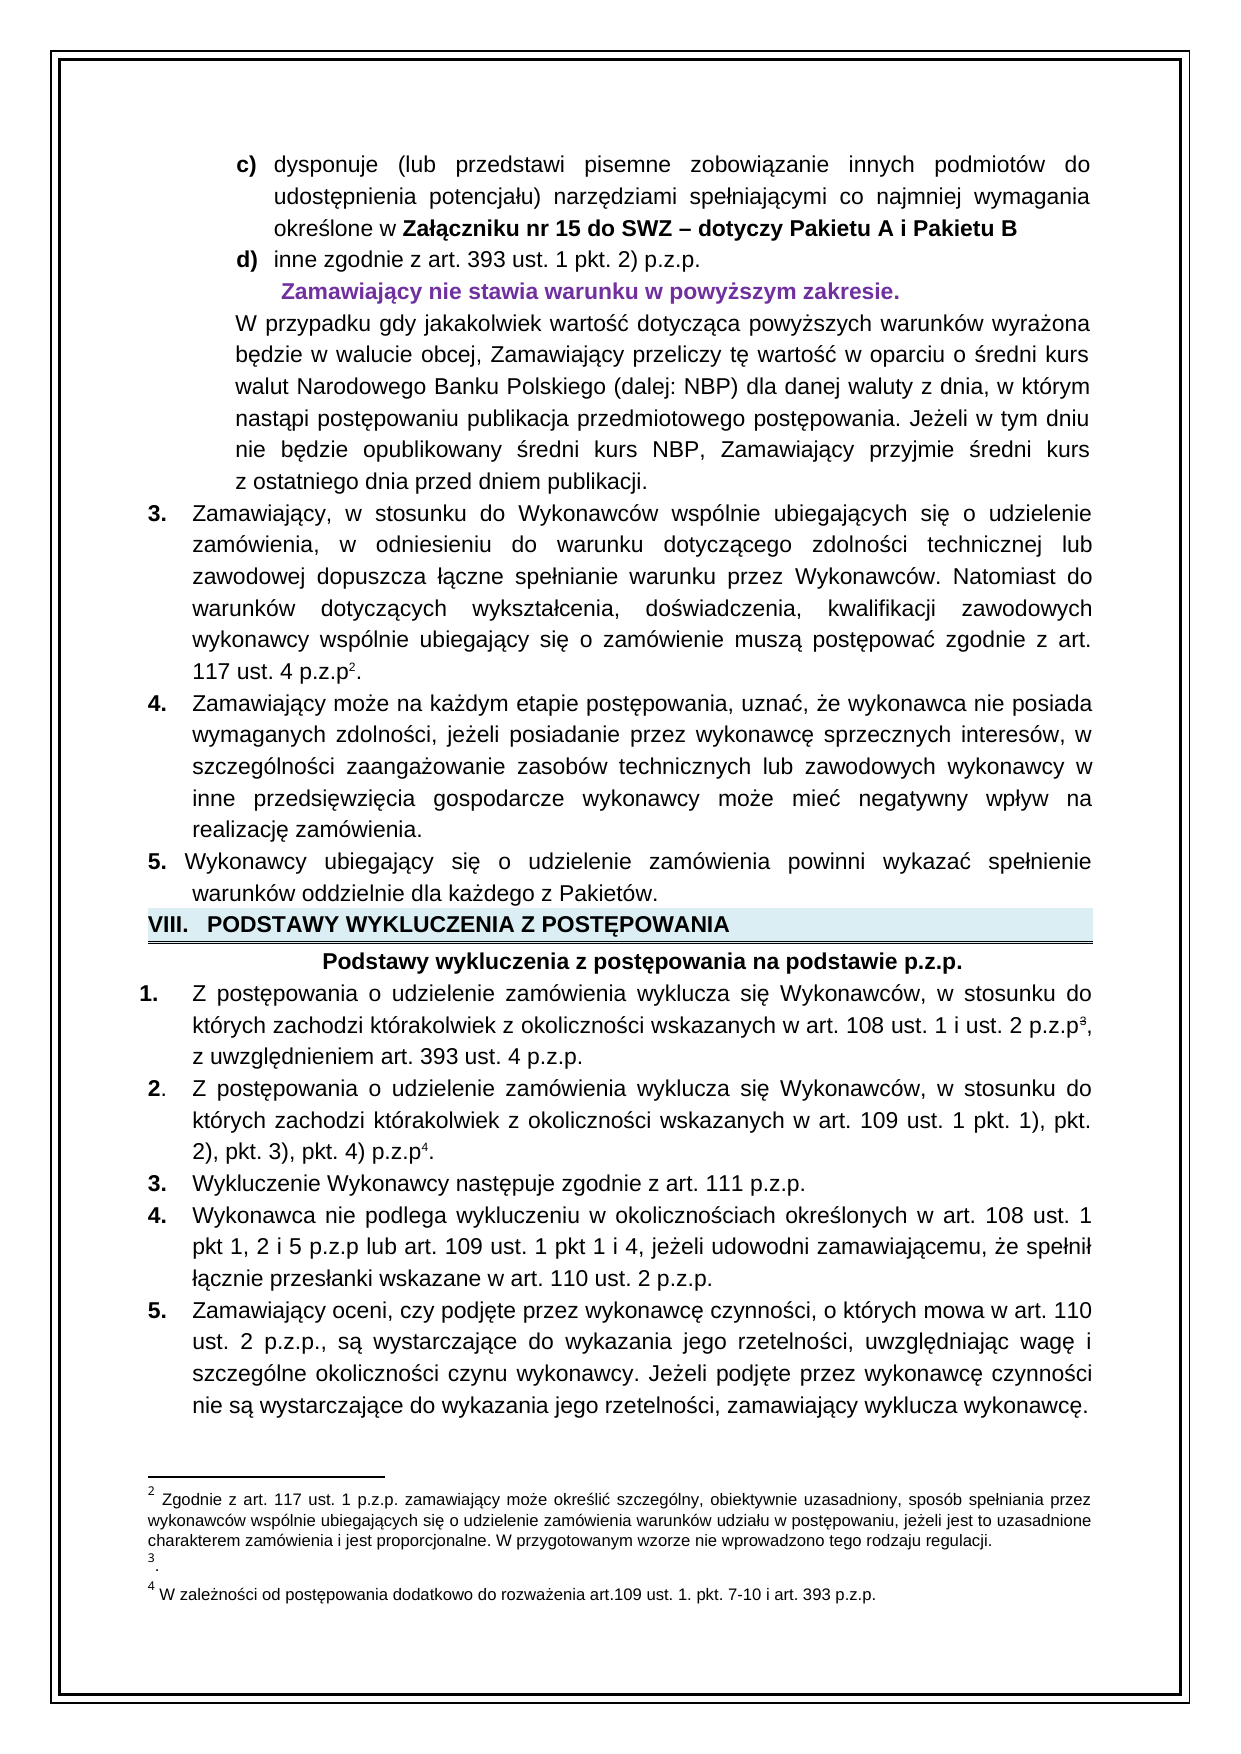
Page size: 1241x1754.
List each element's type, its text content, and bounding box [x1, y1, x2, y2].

text Podstawy wykluczenia z postępowania na podstawie p.z.p. [192, 944, 1093, 976]
text VIII. PODSTAWY WYKLUCZENIA Z POSTĘPOWANIA [148, 908, 1093, 941]
list Z postępowania o udzielenie zamówienia wyklucza się Wykonawców, w stosunku do których zachodzi którakolwiek z okoliczności wskazanych w art. 108 ust. 1 i ust. 2 p.z.p, z uwzględnieniem art. 393 ust. 4 p.z.p. [139, 976, 1093, 1071]
list dysponuje (lub przedstawi pisemne zobowiązanie innych podmiotów do udostępnienia potencjału) narzędziami spełniającymi co najmniej wymagania określone w Załączniku nr 15 do SWZ – dotyczy Pakietu A i Pakietu B [236, 148, 1091, 243]
text 2. Z postępowania o udzielenie zamówienia wyklucza się Wykonawców, w stosunku do których zachodzi którakolwiek z okoliczności wskazanych w art. 109 ust. 1 pkt. 1), pkt. 2), pkt. 3), pkt. 4) p.z.p. [148, 1071, 1093, 1166]
list inne zgodnie z art. 393 ust. 1 pkt. 2) p.z.p. [236, 243, 1091, 274]
text Zamawiający nie stawia warunku w powyższym zakresie. [281, 274, 1091, 306]
text 4. Wykonawca nie podlega wykluczeniu w okolicznościach określonych w art. 108 ust. 1 pkt 1, 2 i 5 p.z.p lub art. 109 ust. 1 pkt 1 i 4, jeżeli udowodni zamawiającemu, że spełnił łącznie przesłanki wskazane w art. 110 ust. 2 p.z.p. [148, 1198, 1093, 1293]
text 5. Wykonawcy ubiegający się o udzielenie zamówienia powinni wykazać spełnienie warunków oddzielnie dla każdego z Pakietów. [148, 844, 1093, 908]
text 3. Wykluczenie Wykonawcy następuje zgodnie z art. 111 p.z.p. [148, 1166, 1093, 1198]
text W przypadku gdy jakakolwiek wartość dotycząca powyższych warunków wyrażona będzie w walucie obcej, Zamawiający przeliczy tę wartość w oparciu o średni kurs walut Narodowego Banku Polskiego (dalej: NBP) dla danej waluty z dnia, w którym nastąpi postępowaniu publikacja przedmiotowego postępowania. Jeżeli w tym dniu nie będzie opublikowany średni kurs NBP, Zamawiający przyjmie średni kurs z ostatniego dnia przed dniem publikacji. [235, 306, 1090, 496]
text 3. Zamawiający, w stosunku do Wykonawców wspólnie ubiegających się o udzielenie zamówienia, w odniesieniu do warunku dotyczącego zdolności technicznej lub zawodowej dopuszcza łączne spełnianie warunku przez Wykonawców. Natomiast do warunków dotyczących wykształcenia, doświadczenia, kwalifikacji zawodowych wykonawcy wspólnie ubiegający się o zamówienie muszą postępować zgodnie z art. 117 ust. 4 p.z.p. [148, 496, 1093, 686]
text 5. Zamawiający oceni, czy podjęte przez wykonawcę czynności, o których mowa w art. 110 ust. 2 p.z.p., są wystarczające do wykazania jego rzetelności, uwzględniając wagę i szczególne okoliczności czynu wykonawcy. Jeżeli podjęte przez wykonawcę czynności nie są wystarczające do wykazania jego rzetelności, zamawiający wyklucza wykonawcę. [148, 1293, 1093, 1419]
text 4. Zamawiający może na każdym etapie postępowania, uznać, że wykonawca nie posiada wymaganych zdolności, jeżeli posiadanie przez wykonawcę sprzecznych interesów, w szczególności zaangażowanie zasobów technicznych lub zawodowych wykonawcy w inne przedsięwzięcia gospodarcze wykonawcy może mieć negatywny wpływ na realizację zamówienia. [148, 686, 1093, 844]
